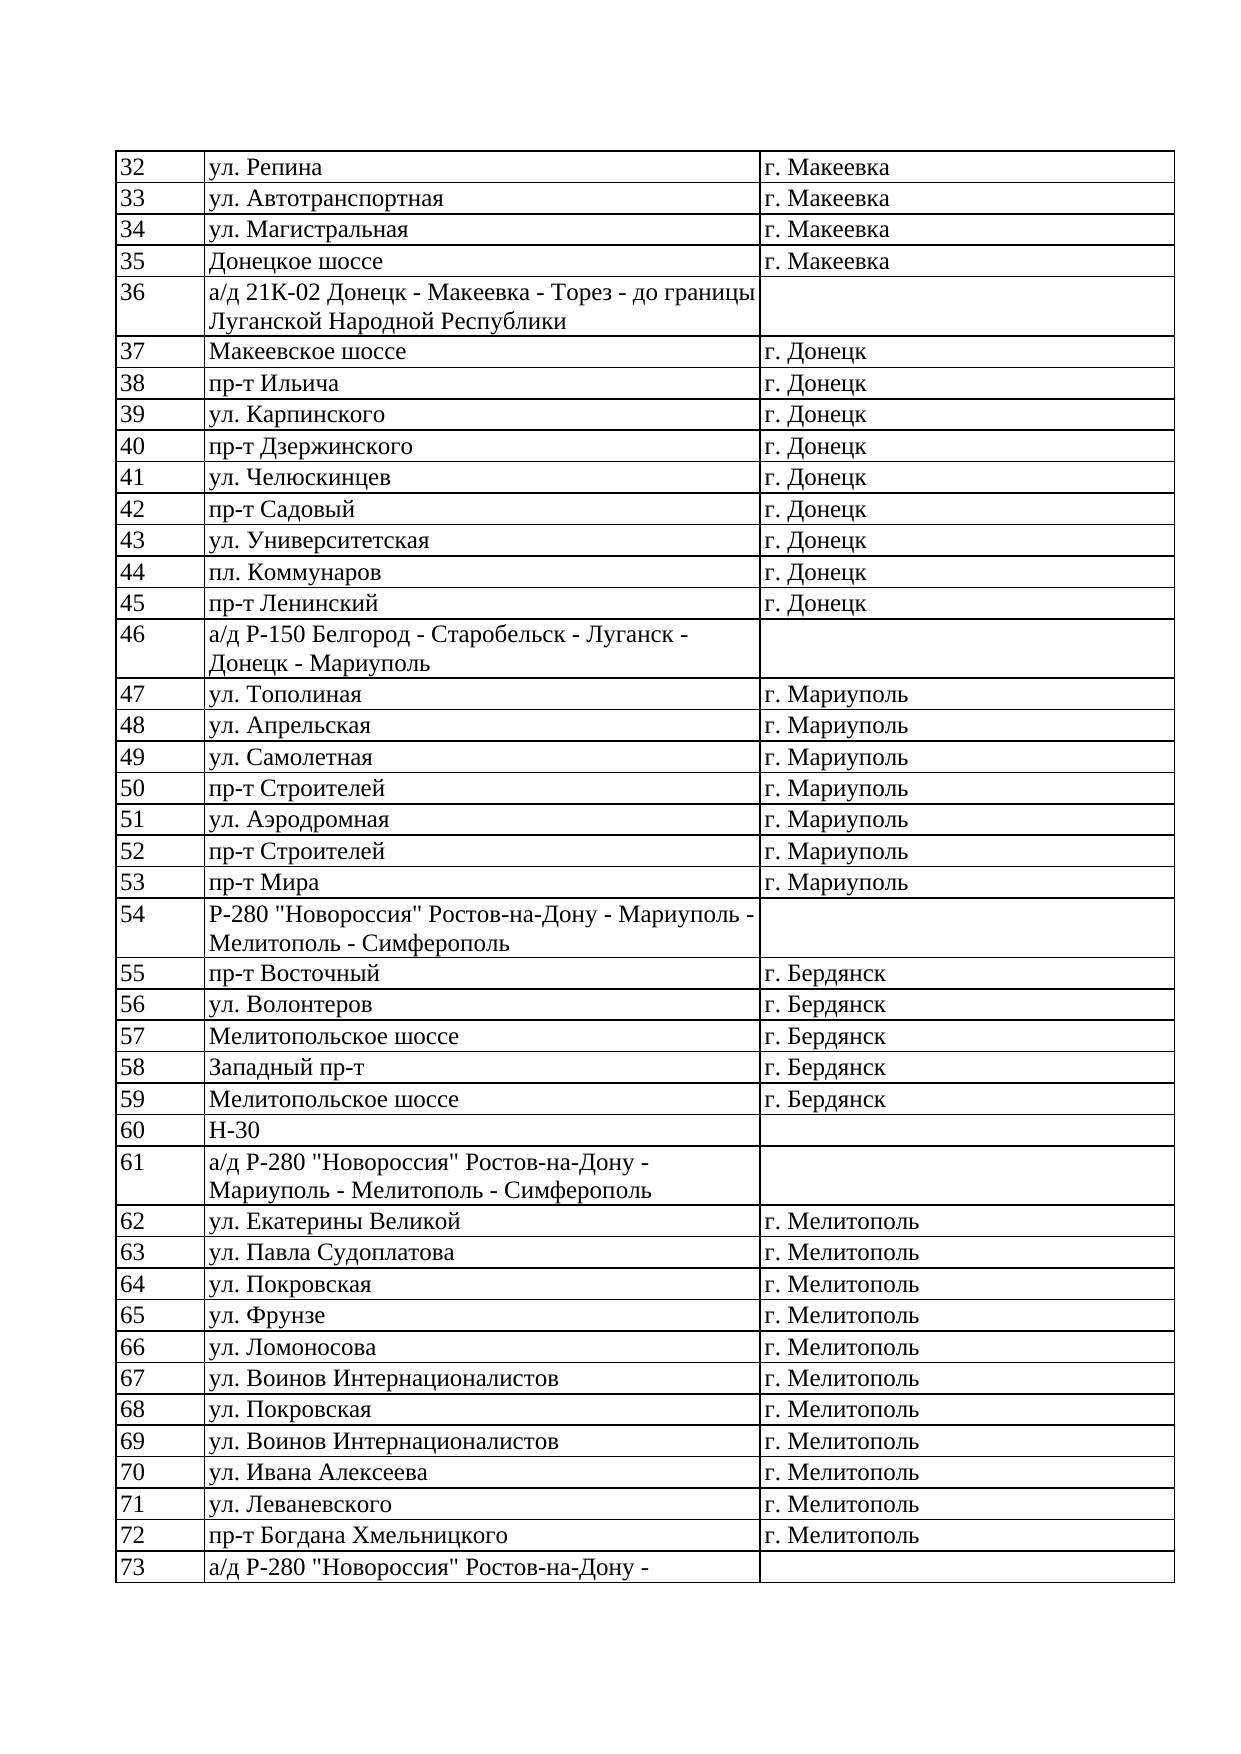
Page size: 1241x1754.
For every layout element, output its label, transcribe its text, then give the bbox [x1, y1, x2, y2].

table_cell ул. Карпинского [205, 400, 759, 429]
table_cell ул. Фрунзе [205, 1300, 759, 1330]
table_cell 33 [117, 183, 204, 213]
table_cell 64 [117, 1269, 204, 1298]
table_cell 52 [117, 836, 204, 866]
table_cell ул. Воинов Интернационалистов [205, 1363, 759, 1393]
table_cell пр-т Восточный [205, 958, 759, 988]
table_cell ул. Волонтеров [205, 990, 759, 1019]
table_cell 45 [117, 588, 204, 618]
table_cell г. Мариуполь [761, 836, 1174, 866]
table_cell г. Макеевка [761, 152, 1174, 181]
table_cell 39 [117, 400, 204, 429]
table_cell 70 [117, 1457, 204, 1487]
table_cell г. Мелитополь [761, 1489, 1174, 1519]
table_cell пр-т Мира [205, 867, 759, 897]
table_cell ул. Павла Судоплатова [205, 1237, 759, 1267]
table_cell г. Донецк [761, 431, 1174, 461]
table_cell ул. Покровская [205, 1395, 759, 1424]
table_cell 69 [117, 1426, 204, 1456]
table_cell 58 [117, 1052, 204, 1082]
table_cell г. Донецк [761, 462, 1174, 492]
table_cell Донецкое шоссе [205, 246, 759, 276]
table_cell г. Мелитополь [761, 1332, 1174, 1361]
table_cell [761, 1147, 1174, 1204]
table_cell Западный пр-т [205, 1052, 759, 1082]
table_cell ул. Репина [205, 152, 759, 181]
table_cell 72 [117, 1520, 204, 1550]
table_cell г. Мелитополь [761, 1269, 1174, 1298]
table_cell 65 [117, 1300, 204, 1330]
table_cell г. Мелитополь [761, 1520, 1174, 1550]
table_cell г. Мариуполь [761, 710, 1174, 740]
table_cell г. Мариуполь [761, 773, 1174, 803]
table_cell 40 [117, 431, 204, 461]
table_cell ул. Екатерины Великой [205, 1206, 759, 1236]
table_cell [761, 899, 1174, 956]
table_cell г. Донецк [761, 557, 1174, 587]
table_cell пр-т Строителей [205, 836, 759, 866]
table_cell [761, 277, 1174, 335]
table_cell 43 [117, 525, 204, 555]
table_cell пр-т Садовый [205, 494, 759, 524]
table_cell г. Макеевка [761, 215, 1174, 244]
table_cell [761, 1552, 1174, 1582]
table_cell 62 [117, 1206, 204, 1236]
table_cell 55 [117, 958, 204, 988]
table_cell 73 [117, 1552, 204, 1582]
table_cell а/д Р-280 "Новороссия" Ростов-на-Дону - Мариуполь - Мелитополь - Симферополь [205, 1147, 759, 1204]
table_cell ул. Автотранспортная [205, 183, 759, 213]
table_cell г. Донецк [761, 525, 1174, 555]
table_cell 32 [117, 152, 204, 181]
table_cell г. Бердянск [761, 958, 1174, 988]
table_cell г. Мелитополь [761, 1206, 1174, 1236]
table_cell ул. Аэродромная [205, 805, 759, 834]
table_cell г. Бердянск [761, 1052, 1174, 1082]
table_cell пр-т Ленинский [205, 588, 759, 618]
table_cell 68 [117, 1395, 204, 1424]
table_cell [761, 1115, 1174, 1145]
table_cell пр-т Строителей [205, 773, 759, 803]
table_cell ул. Апрельская [205, 710, 759, 740]
table_cell 37 [117, 337, 204, 366]
table_cell ул. Покровская [205, 1269, 759, 1298]
table_cell Мелитопольское шоссе [205, 1084, 759, 1114]
table_cell г. Донецк [761, 337, 1174, 366]
table_cell 50 [117, 773, 204, 803]
table_cell г. Донецк [761, 588, 1174, 618]
table_cell г. Донецк [761, 494, 1174, 524]
table_cell г. Мариуполь [761, 805, 1174, 834]
table_cell пр-т Ильича [205, 368, 759, 398]
table_cell 46 [117, 620, 204, 677]
table_cell а/д Р-150 Белгород - Старобельск - Луганск - Донецк - Мариуполь [205, 620, 759, 677]
table_cell [761, 620, 1174, 677]
table_cell 34 [117, 215, 204, 244]
table_cell 38 [117, 368, 204, 398]
table_cell г. Донецк [761, 400, 1174, 429]
table_cell 47 [117, 679, 204, 708]
table_cell ул. Ломоносова [205, 1332, 759, 1361]
table_cell г. Донецк [761, 368, 1174, 398]
table_cell пр-т Богдана Хмельницкого [205, 1520, 759, 1550]
table_cell Макеевское шоссе [205, 337, 759, 366]
table_cell 49 [117, 742, 204, 771]
table_cell г. Мелитополь [761, 1395, 1174, 1424]
table_cell 57 [117, 1021, 204, 1051]
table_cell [205, 1552, 759, 1582]
table_cell 42 [117, 494, 204, 524]
table_cell пр-т Дзержинского [205, 431, 759, 461]
table_cell 71 [117, 1489, 204, 1519]
table_cell ул. Тополиная [205, 679, 759, 708]
table_cell 61 [117, 1147, 204, 1204]
table_cell ул. Челюскинцев [205, 462, 759, 492]
table_cell г. Мелитополь [761, 1426, 1174, 1456]
table_cell Р-280 "Новороссия" Ростов-на-Дону - Мариуполь - Мелитополь - Симферополь [205, 899, 759, 956]
table_cell ул. Ивана Алексеева [205, 1457, 759, 1487]
table_cell ул. Воинов Интернационалистов [205, 1426, 759, 1456]
table_cell г. Мариуполь [761, 742, 1174, 771]
table_cell 63 [117, 1237, 204, 1267]
table_cell 59 [117, 1084, 204, 1114]
table_cell 44 [117, 557, 204, 587]
table_cell г. Макеевка [761, 246, 1174, 276]
table_cell г. Макеевка [761, 183, 1174, 213]
table_cell 48 [117, 710, 204, 740]
table_cell ул. Леваневского [205, 1489, 759, 1519]
table_cell 56 [117, 990, 204, 1019]
table_cell Мелитопольское шоссе [205, 1021, 759, 1051]
table_cell ул. Университетская [205, 525, 759, 555]
table_cell ул. Самолетная [205, 742, 759, 771]
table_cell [205, 277, 759, 335]
table_cell 53 [117, 867, 204, 897]
table_cell г. Мелитополь [761, 1363, 1174, 1393]
table_cell 54 [117, 899, 204, 956]
table_cell г. Бердянск [761, 990, 1174, 1019]
table_cell 67 [117, 1363, 204, 1393]
table_cell г. Мариуполь [761, 867, 1174, 897]
table_cell ул. Магистральная [205, 215, 759, 244]
table_cell пл. Коммунаров [205, 557, 759, 587]
table_cell г. Мелитополь [761, 1300, 1174, 1330]
table_cell г. Мариуполь [761, 679, 1174, 708]
table_cell Н-30 [205, 1115, 759, 1145]
table_cell 51 [117, 805, 204, 834]
table_cell 36 [117, 277, 204, 335]
table_cell г. Бердянск [761, 1084, 1174, 1114]
table_cell 41 [117, 462, 204, 492]
table_cell 35 [117, 246, 204, 276]
table_cell г. Мелитополь [761, 1237, 1174, 1267]
table_cell г. Мелитополь [761, 1457, 1174, 1487]
table_cell 60 [117, 1115, 204, 1145]
table_cell г. Бердянск [761, 1021, 1174, 1051]
table_cell 66 [117, 1332, 204, 1361]
